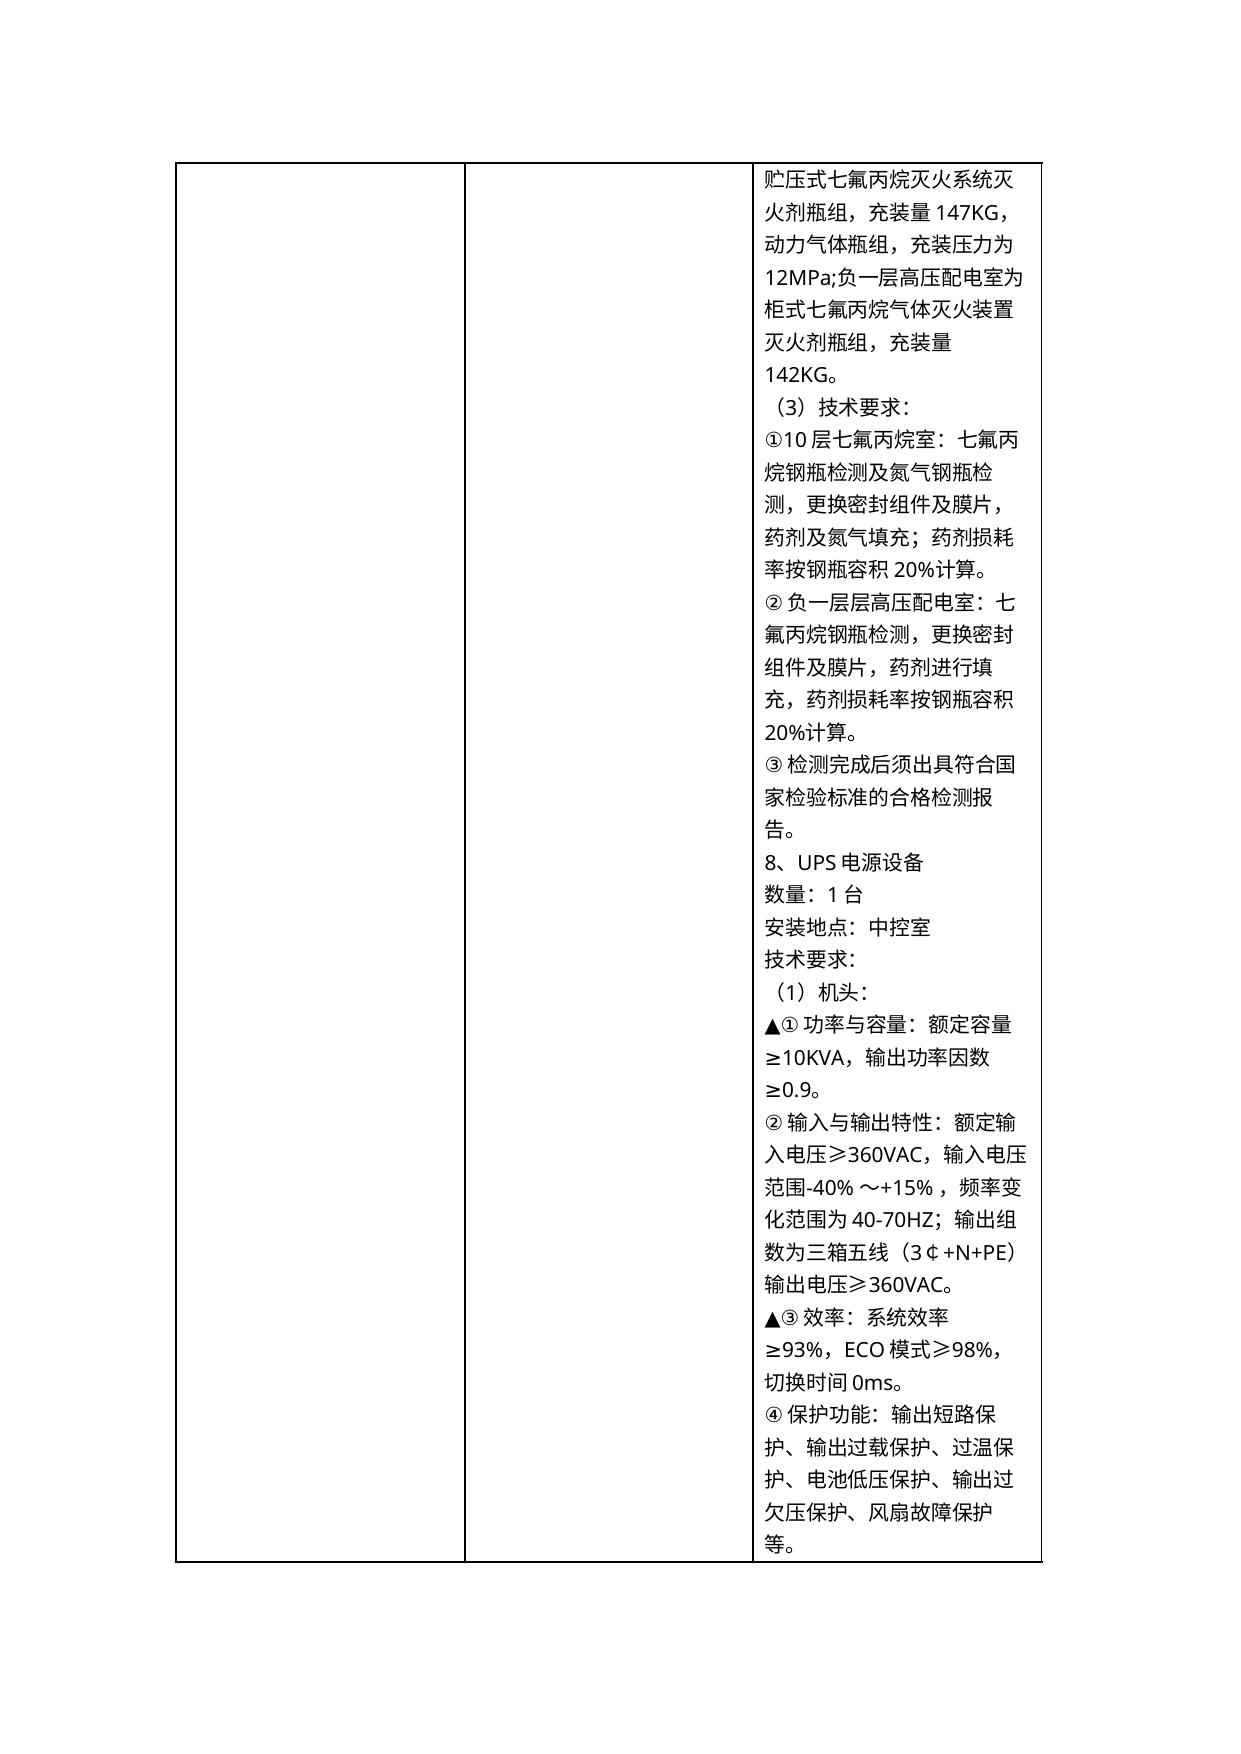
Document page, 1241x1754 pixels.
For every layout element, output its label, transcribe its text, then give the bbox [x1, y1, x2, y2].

table_cell [466, 164, 752, 1561]
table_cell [754, 164, 1041, 1561]
table_cell 2 [177, 164, 464, 1561]
